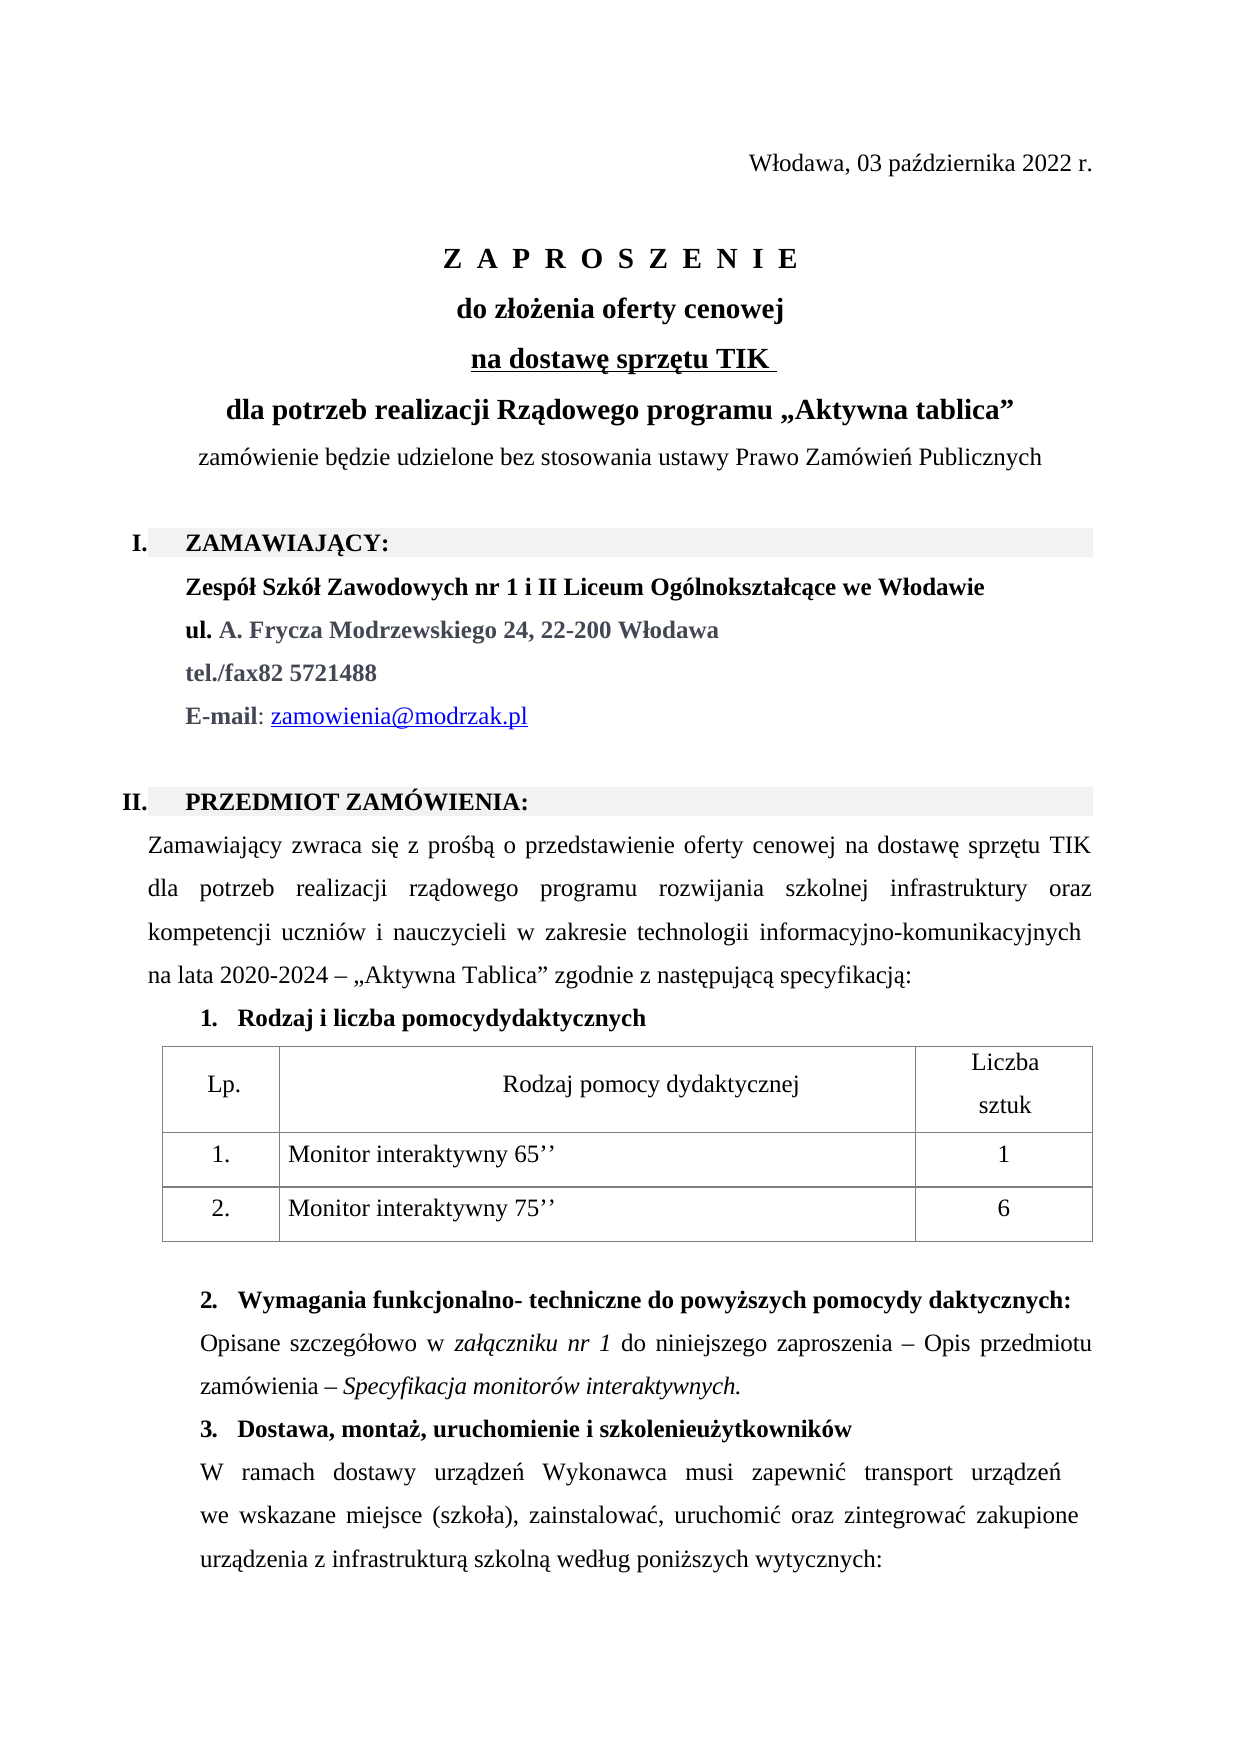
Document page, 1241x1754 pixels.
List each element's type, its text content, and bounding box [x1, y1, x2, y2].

table_header Lp. [163, 1047, 279, 1132]
text zamówienie będzie udzielone bez stosowania ustawy Prawo Zamówień Publicznych [148, 442, 1093, 471]
text do złożenia oferty cenowej [148, 291, 1093, 325]
text tel./fax82 5721488 [185, 658, 1093, 687]
subtitle Dostawa, montaż, uruchomienie i szkolenieużytkowników [200, 1414, 1093, 1443]
subtitle Wymagania funkcjonalno- techniczne do powyższych pomocydy daktycznych: [200, 1285, 1093, 1314]
text na dostawę sprzętu TIK [148, 342, 1093, 375]
table_cell 6 [916, 1188, 1092, 1241]
text Włodawa, 03 października 2022 r. [148, 148, 1093, 176]
text dla potrzeb realizacji Rządowego programu „Aktywna tablica” [148, 392, 1093, 426]
table_cell 1. [163, 1133, 279, 1186]
subtitle Zamawiający zwraca się z prośbą o przedstawienie oferty cenowej na dostawę sprzętu TIK dla potrzeb realizacji rządowego programu rozwijania szkolnej infrastruktury oraz kompetencji uczniów i nauczycieli w zakresie technologii informacyjno-komunikacyjnych na lata 2020-2024 – „Aktywna Tablica” zgodnie z następującą specyfikacją: [148, 830, 1093, 988]
table_header Liczba sztuk [916, 1047, 1092, 1132]
text W ramach dostawy urządzeń Wykonawca musi zapewnić transport urządzeń we wskazane miejsce (szkoła), zainstalować, uruchomić oraz zintegrować zakupione urządzenia z infrastrukturą szkolną według poniższych wytycznych: [200, 1457, 1079, 1572]
text Opisane szczegółowo w załączniku nr 1 do niniejszego zaproszenia – Opis przedmiotu zamówienia – Specyfikacja monitorów interaktywnych. [200, 1328, 1093, 1400]
table_cell Monitor interaktywny 75’’ [280, 1188, 915, 1241]
table_header Rodzaj pomocy dydaktycznej [280, 1047, 915, 1132]
table_cell 1 [916, 1133, 1092, 1186]
text Zespół Szkół Zawodowych nr 1 i II Liceum Ogólnokształcące we Włodawie [185, 572, 1093, 600]
table_cell 2. [163, 1188, 279, 1241]
text E-mail: zamowienia@modrzak.pl [185, 701, 1093, 730]
text Z A P R O S Z E N I E [148, 241, 1093, 274]
table_cell Monitor interaktywny 65’’ [280, 1133, 915, 1186]
list przedmiot zamówienia: [148, 787, 1093, 816]
list ZAMAWIAJĄCY: [148, 528, 1093, 557]
text ul. A. Frycza Modrzewskiego 24, 22-200 Włodawa [185, 615, 1093, 643]
subtitle Rodzaj i liczba pomocydydaktycznych [200, 1003, 1093, 1032]
